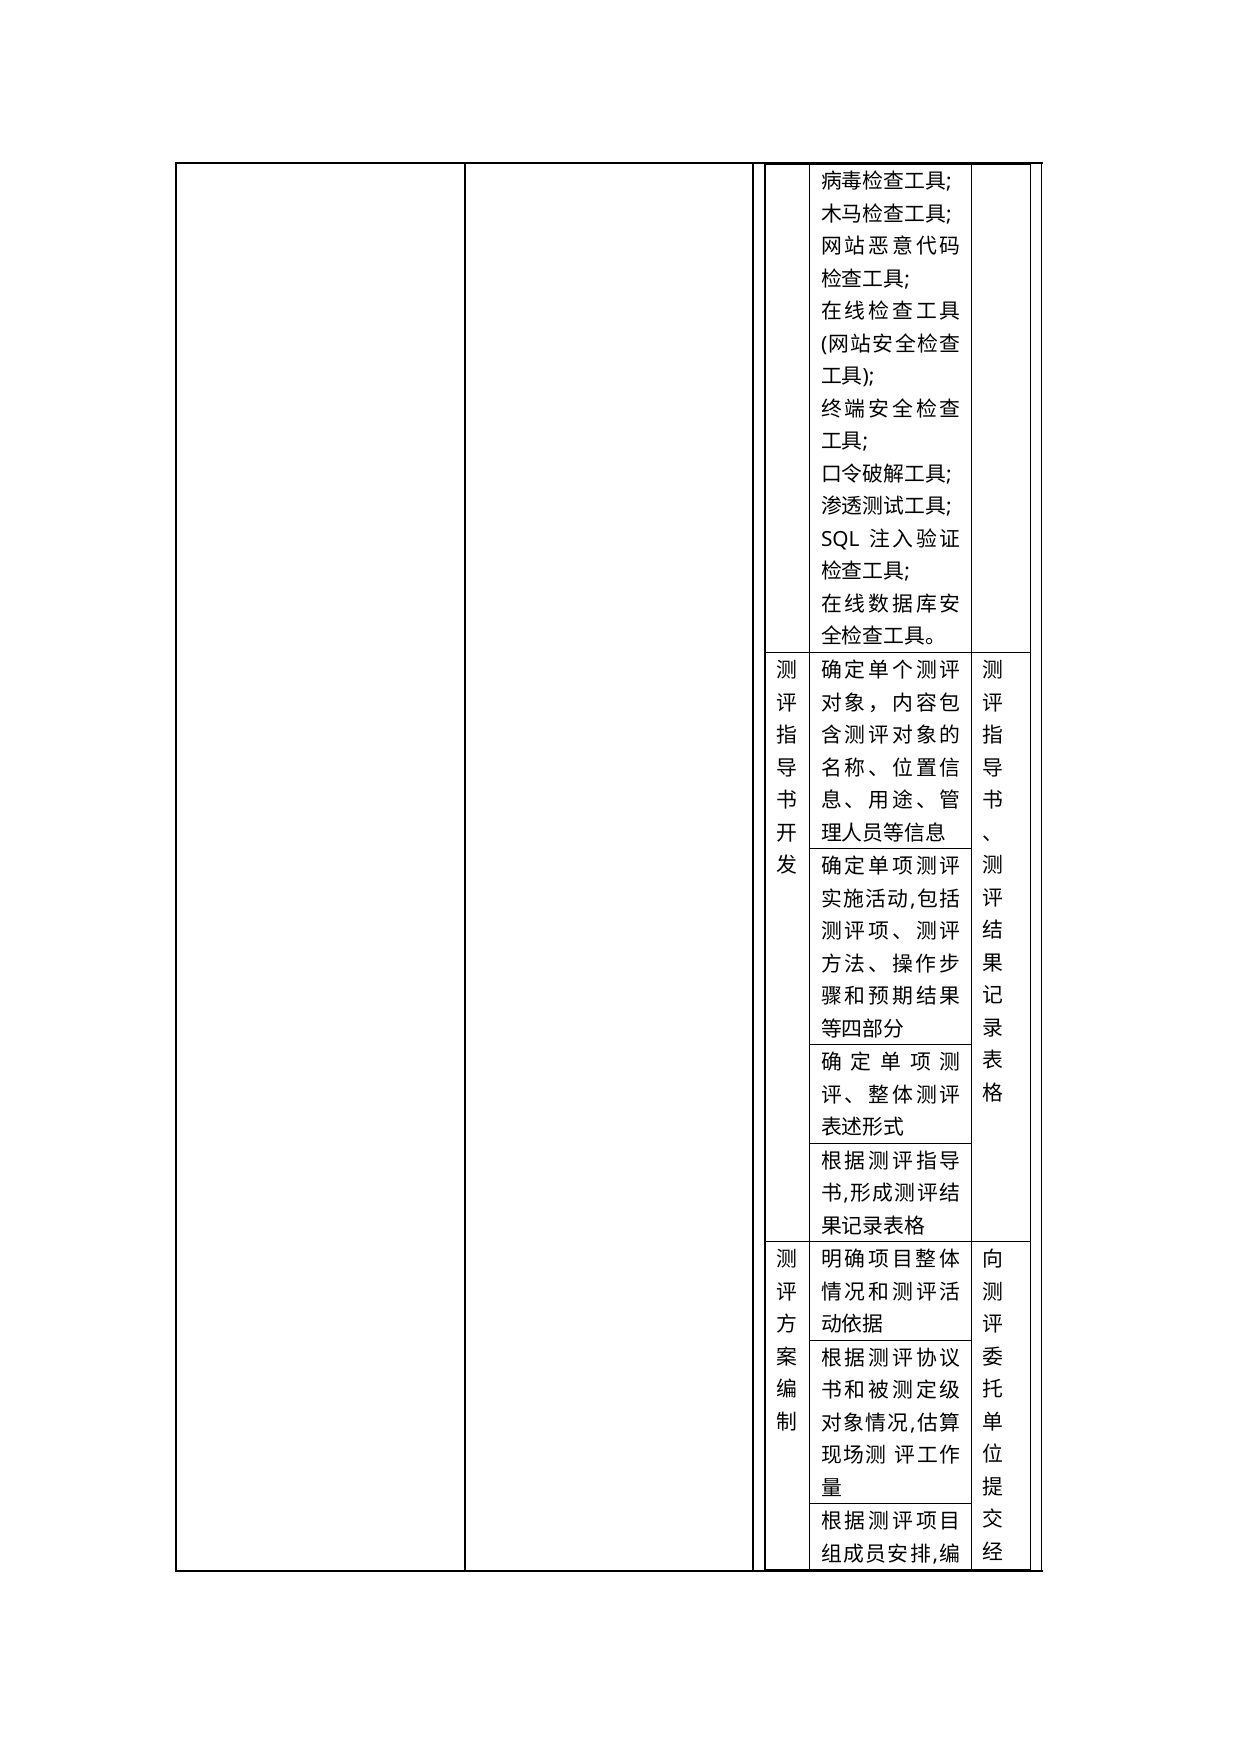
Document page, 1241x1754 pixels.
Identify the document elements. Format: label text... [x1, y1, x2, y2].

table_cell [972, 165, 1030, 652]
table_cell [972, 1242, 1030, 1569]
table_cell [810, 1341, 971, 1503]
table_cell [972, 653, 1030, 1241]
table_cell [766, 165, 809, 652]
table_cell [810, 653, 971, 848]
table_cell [810, 165, 971, 652]
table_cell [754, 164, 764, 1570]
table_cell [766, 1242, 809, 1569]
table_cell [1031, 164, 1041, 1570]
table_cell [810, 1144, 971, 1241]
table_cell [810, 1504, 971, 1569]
table_cell [466, 164, 752, 1570]
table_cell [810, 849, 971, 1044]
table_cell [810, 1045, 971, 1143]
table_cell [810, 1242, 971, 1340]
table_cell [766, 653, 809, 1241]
table_cell 1 [177, 164, 464, 1570]
